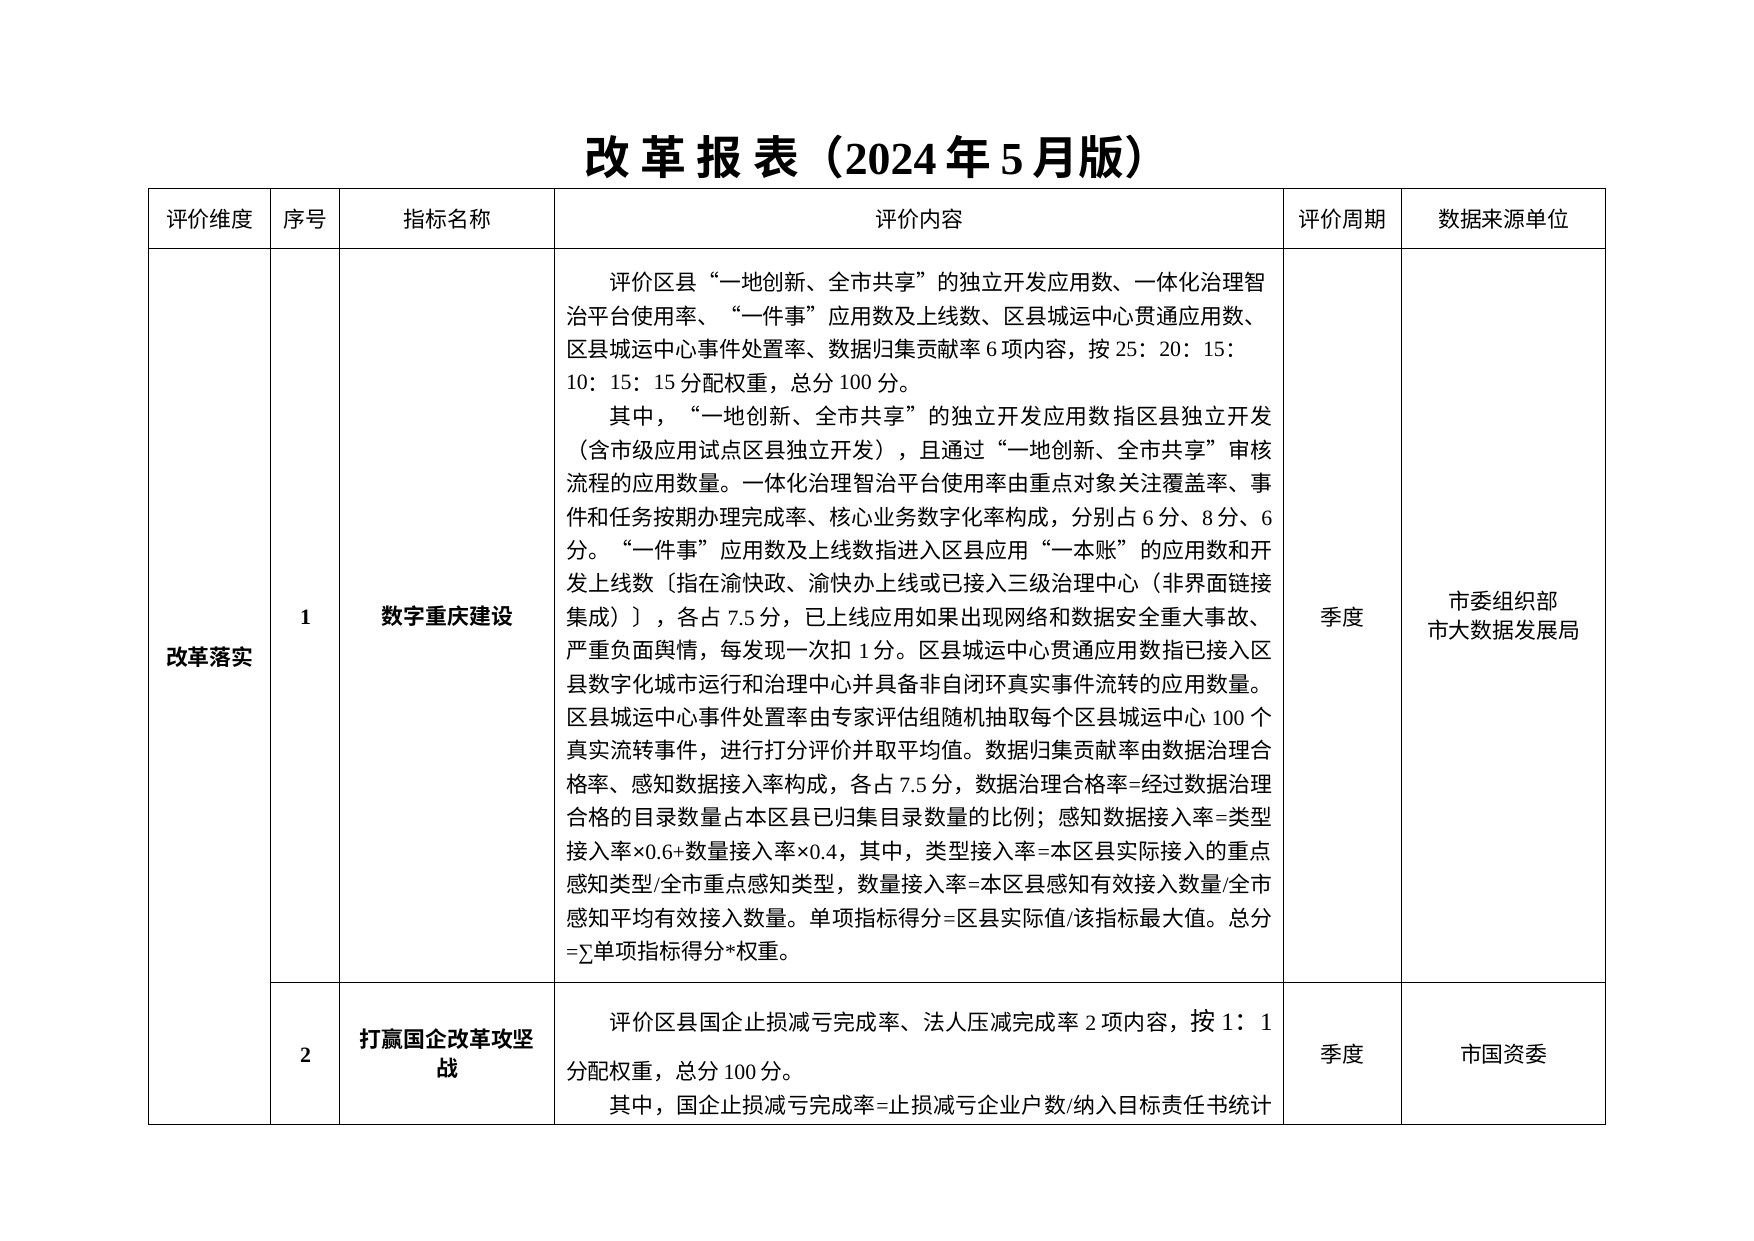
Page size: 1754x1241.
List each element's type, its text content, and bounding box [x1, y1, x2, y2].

table_cell 季度 [1284, 249, 1401, 982]
table_cell 评价区县“一地创新、全市共享”的独立开发应用数、一体化治理智治平台使用率、“一件事”应用数及上线数、区县城运中心贯通应用数、区县城运中心事件处置率、数据归集贡献率6项内容，按 25：20：15：10：15：15 分配权重，总分 100 分。 其中，“一地创新、全市共享”的独立开发应用数指区县独立开发（含市级应用试点区县独立开发），且通过“一地创新、全市共享”审核流程的应用数量。一体化治理智治平台使用率由重点对象关注覆盖率、事件和任务按期办理完成率、核心业务数字化率构成，分别占6分、8分、6分。“一件事”应用数及上线数指进入区县应用“一本账”的应用数和开发上线数〔指在渝快政、渝快办上线或已接入三级治理中心（非界面链接集成）〕，各占 7.5分，已上线应用如果出现网络和数据安全重大事故、严重负面舆情，每发现一次扣1分。区县城运中心贯通应用数指已接入区县数字化城市运行和治理中心并具备非自闭环真实事件流转的应用数量。区县城运中心事件处置率由专家评估组随机抽取每个区县城运中心100 个真实流转事件，进行打分评价并取平均值。数据归集贡献率由数据治理合格率、感知数据接入率构成，各占7.5分，数据治理合格率=经过数据治理合格的目录数量占本区县已归集目录数量的比例；感知数据接入率=类型接入率×0.6+数量接入率×0.4，其中，类型接入率=本区县实际接入的重点感知类型/全市重点感知类型，数量接入率=本区县感知有效接入数量/全市感知平均有效接入数量。单项指标得分=区县实际值/该指标最大值。总分=∑单项指标得分*权重。 [555, 249, 1283, 982]
table_header 序号 [271, 189, 339, 248]
table_header 指标名称 [340, 189, 554, 248]
table_cell 改革落实 [149, 249, 270, 1123]
text 改 革 报 表（2024年5月版） [118, 121, 1636, 188]
table_cell 2 [271, 983, 339, 1123]
table_cell 市委组织部 市大数据发展局 [1402, 249, 1605, 982]
table_cell 打赢国企改革攻坚战 [340, 983, 554, 1123]
table_cell 季度 [1284, 983, 1401, 1123]
table_cell 1 [271, 249, 339, 982]
table_cell 数字重庆建设 [340, 249, 554, 982]
table_header 数据来源单位 [1402, 189, 1605, 248]
table_header 评价内容 [555, 189, 1283, 248]
table_header 评价维度 [149, 189, 270, 248]
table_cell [555, 983, 1283, 1123]
table_header 评价周期 [1284, 189, 1401, 248]
table_cell 市国资委 [1402, 983, 1605, 1123]
